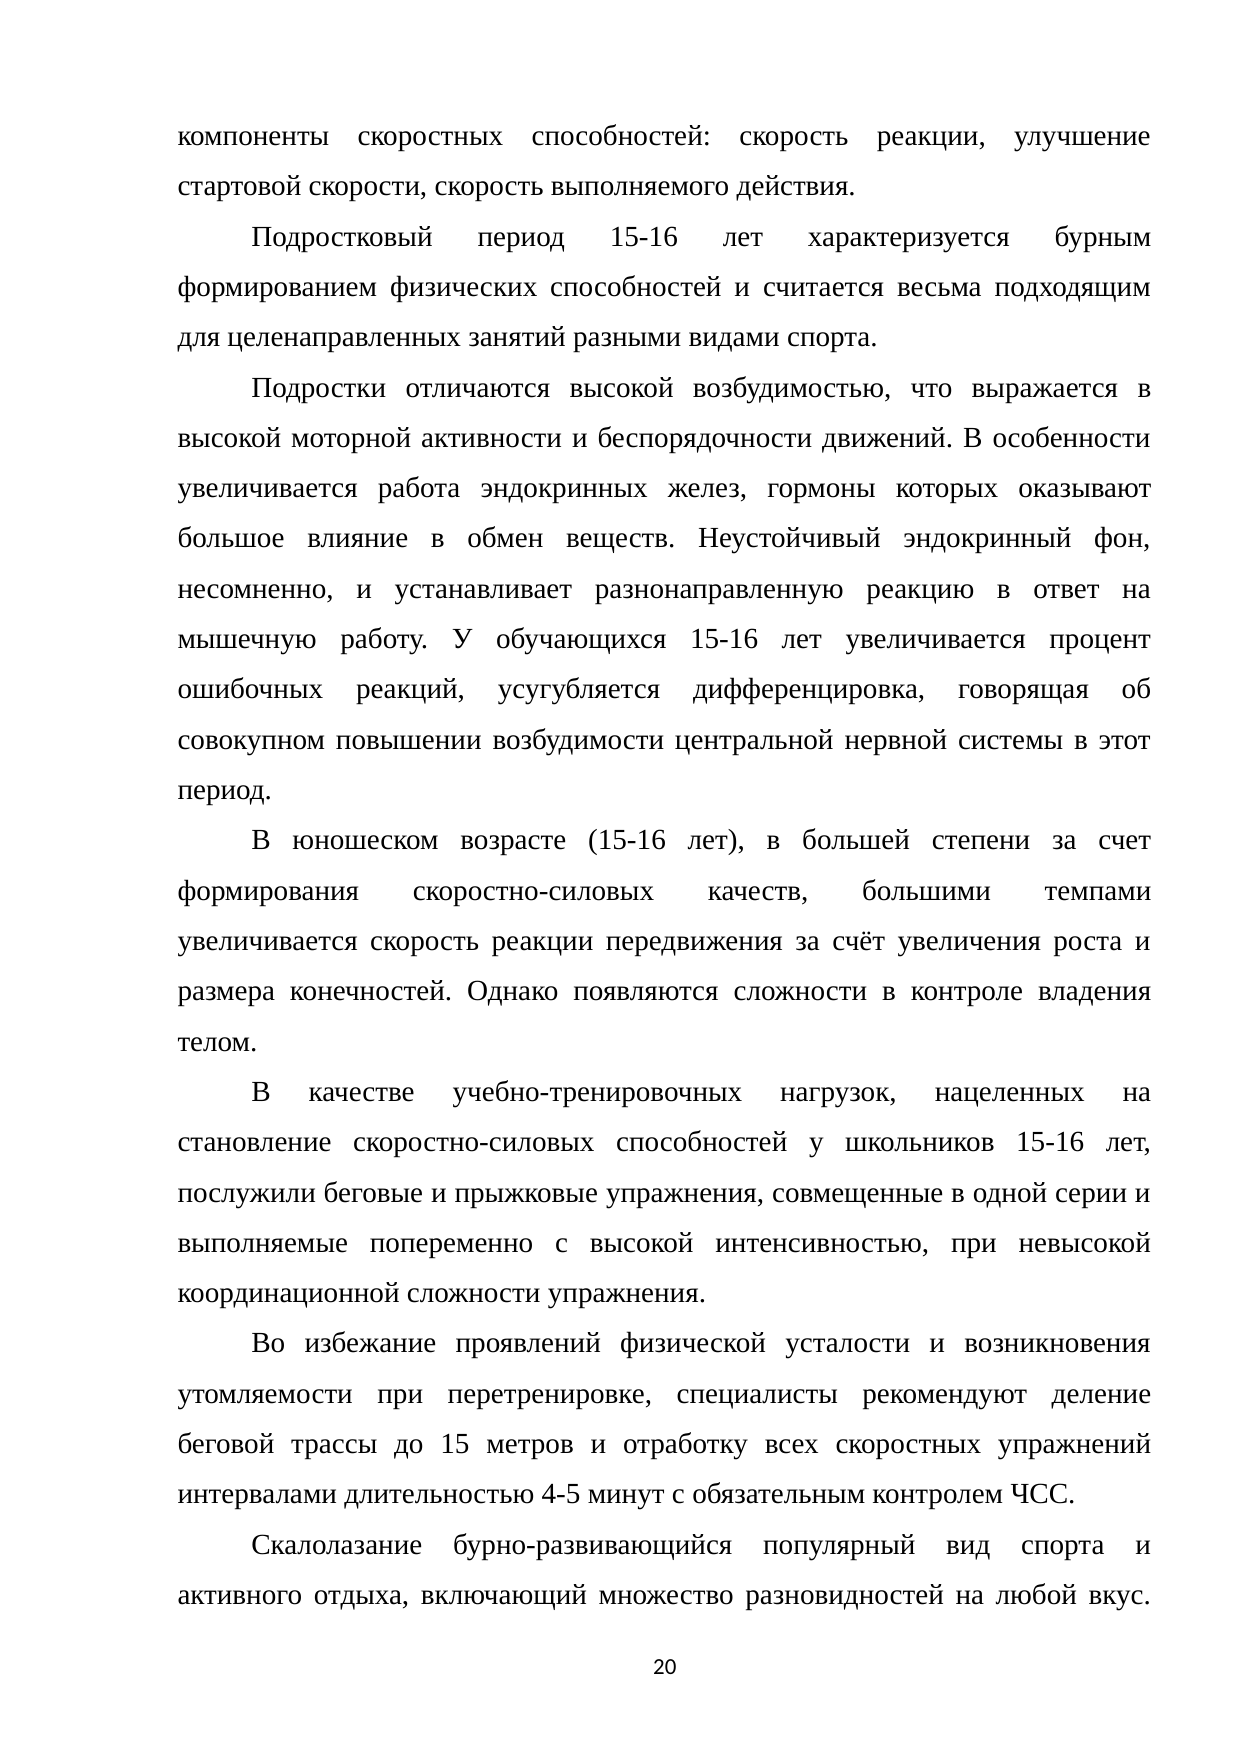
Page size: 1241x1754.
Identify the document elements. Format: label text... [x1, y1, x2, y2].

text Подростковый период 15-16 лет характеризуется бурным формированием физических способностей и считается весьма подходящим для целенаправленных занятий разными видами спорта. [177, 219, 1152, 353]
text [177, 1527, 1152, 1611]
text Подростки отличаются высокой возбудимостью, что выражается в высокой моторной активности и беспорядочности движений. В особенности увеличивается работа эндокринных желез, гормоны которых оказывают большое влияние в обмен веществ. Неустойчивый эндокринный фон, несомненно, и устанавливает разнонаправленную реакцию в ответ на мышечную работу. У обучающихся 15-16 лет увеличивается процент ошибочных реакций, усугубляется дифференцировка, говорящая об совокупном повышении возбудимости центральной нервной системы в этот период. [177, 370, 1152, 806]
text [177, 118, 1152, 202]
text В качестве учебно-тренировочных нагрузок, нацеленных на становление скоростно-силовых способностей у школьников 15-16 лет, послужили беговые и прыжковые упражнения, совмещенные в одной серии и выполняемые попеременно с высокой интенсивностью, при невысокой координационной сложности упражнения. [177, 1074, 1152, 1309]
text В юношеском возрасте (15-16 лет), в большей степени за счет формирования скоростно-силовых качеств, большими темпами увеличивается скорость реакции передвижения за счёт увеличения роста и размера конечностей. Однако появляются сложности в контроле владения телом. [177, 822, 1152, 1057]
text Во избежание проявлений физической усталости и возникновения утомляемости при перетренировке, специалисты рекомендуют деление беговой трассы до 15 метров и отработку всех скоростных упражнений интервалами длительностью 4-5 минут с обязательным контролем ЧСС. [177, 1326, 1152, 1510]
